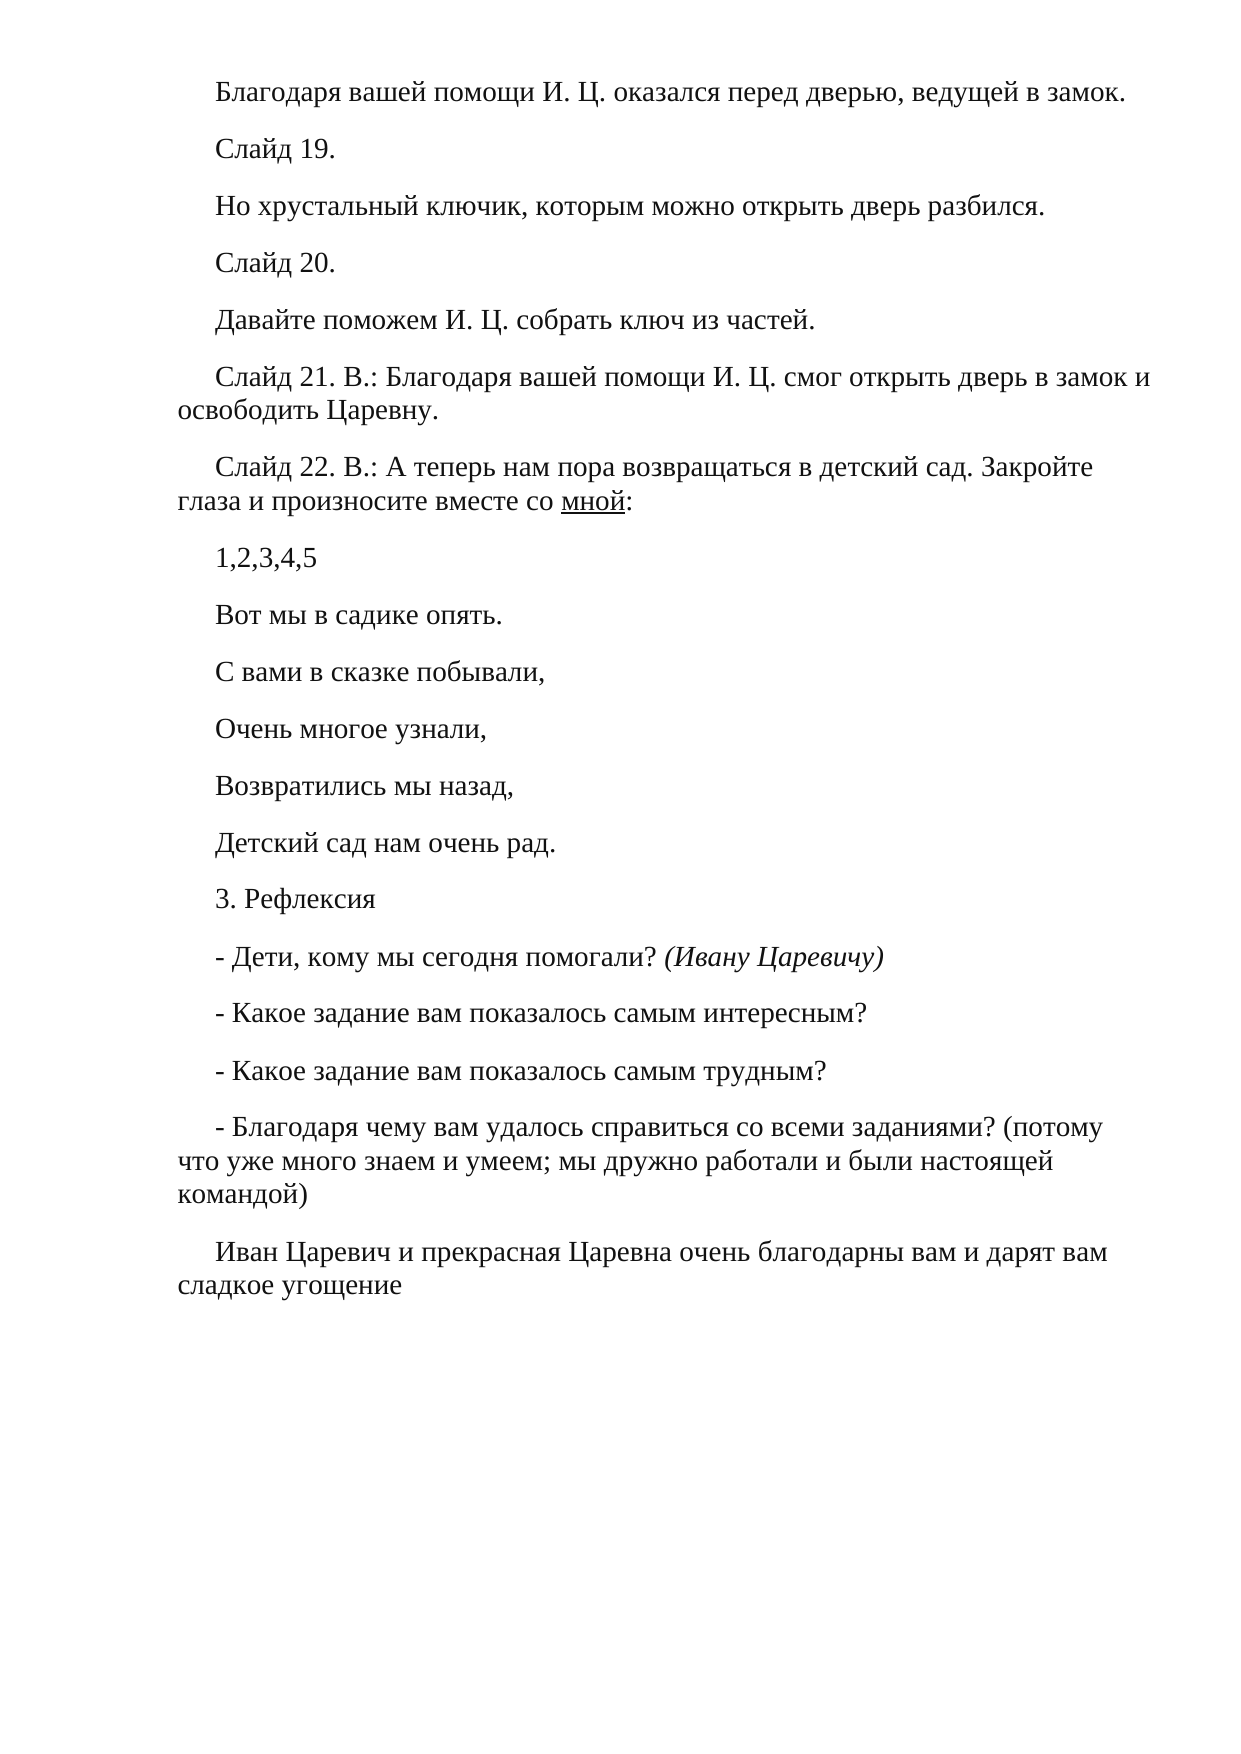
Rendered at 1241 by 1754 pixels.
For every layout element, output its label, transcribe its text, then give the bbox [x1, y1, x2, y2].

text - Дети, кому мы сегодня помогали? (Ивану Царевичу) [177, 939, 1152, 972]
text Возвратились мы назад, [177, 768, 1152, 801]
text - Благодаря чему вам удалось справиться со всеми заданиями? (потому что уже много знаем и умеем; мы дружно работали и были настоящей командой) [177, 1109, 1152, 1210]
text С вами в сказке побывали, [177, 654, 1152, 687]
text Детский сад нам очень рад. [177, 825, 1152, 858]
text Слайд 20. [177, 245, 1152, 278]
text 1,2,3,4,5 [177, 540, 1152, 573]
text Слайд 22. В.: А теперь нам пора возвращаться в детский сад. Закройте глаза и произносите вместе со мной: [177, 449, 1152, 516]
text Иван Царевич и прекрасная Царевна очень благодарны вам и дарят вам сладкое угощение [177, 1234, 1152, 1301]
text 3. Рефлексия [177, 882, 1152, 915]
text Но хрустальный ключик, которым можно открыть дверь разбился. [177, 188, 1152, 221]
text - Какое задание вам показалось самым интересным? [177, 996, 1152, 1029]
text Давайте поможем И. Ц. собрать ключ из частей. [177, 302, 1152, 335]
text Очень многое узнали, [177, 711, 1152, 744]
text Вот мы в садике опять. [177, 597, 1152, 630]
text Слайд 21. В.: Благодаря вашей помощи И. Ц. смог открыть дверь в замок и освободить Царевну. [177, 359, 1152, 426]
text Благодаря вашей помощи И. Ц. оказался перед дверью, ведущей в замок. [177, 74, 1152, 107]
text Слайд 19. [177, 131, 1152, 164]
text - Какое задание вам показалось самым трудным? [177, 1053, 1152, 1086]
